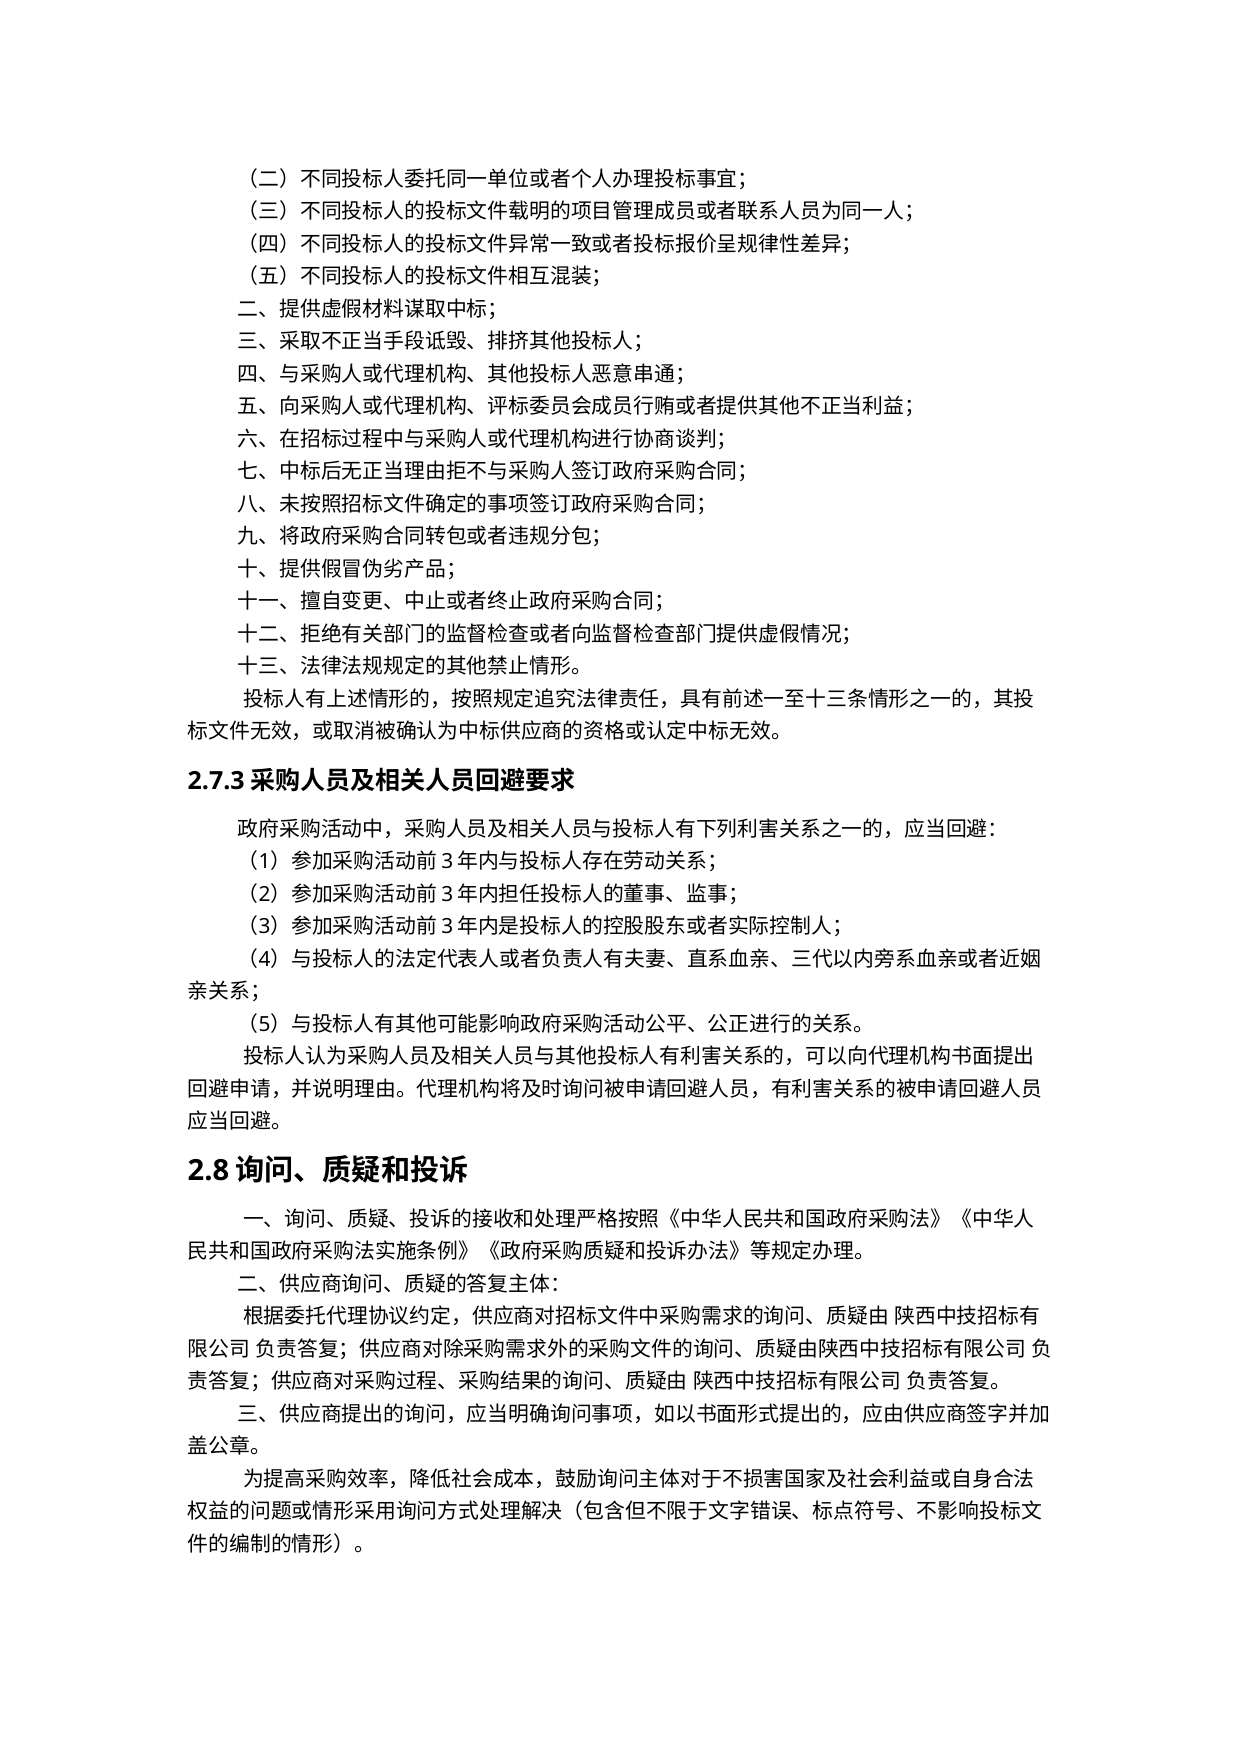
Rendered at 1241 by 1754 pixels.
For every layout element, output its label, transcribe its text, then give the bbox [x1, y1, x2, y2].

text 二、提供虚假材料谋取中标； [187, 292, 1053, 324]
text 八、未按照招标文件确定的事项签订政府采购合同； [187, 487, 1053, 519]
text （2）参加采购活动前3年内担任投标人的董事、监事； [187, 877, 1053, 909]
text 2.8询问、质疑和投诉 [187, 1137, 1053, 1202]
text 投标人有上述情形的，按照规定追究法律责任，具有前述一至十三条情形之一的，其投标文件无效，或取消被确认为中标供应商的资格或认定中标无效。 [187, 682, 1053, 747]
text （3）参加采购活动前3年内是投标人的控股股东或者实际控制人； [187, 909, 1053, 942]
text 三、采取不正当手段诋毁、排挤其他投标人； [187, 324, 1053, 357]
text （4）与投标人的法定代表人或者负责人有夫妻、直系血亲、三代以内旁系血亲或者近姻亲关系； [187, 942, 1053, 1007]
text 十三、法律法规规定的其他禁止情形。 [187, 649, 1053, 682]
text 七、中标后无正当理由拒不与采购人签订政府采购合同； [187, 454, 1053, 487]
text 2.7.3采购人员及相关人员回避要求 [187, 747, 1053, 812]
text 一、询问、质疑、投诉的接收和处理严格按照《中华人民共和国政府采购法》《中华人民共和国政府采购法实施条例》《政府采购质疑和投诉办法》等规定办理。 [187, 1202, 1053, 1267]
text （四）不同投标人的投标文件异常一致或者投标报价呈规律性差异； [187, 227, 1053, 259]
text （1）参加采购活动前3年内与投标人存在劳动关系； [187, 844, 1053, 877]
text 根据委托代理协议约定，供应商对招标文件中采购需求的询问、质疑由 陕西中技招标有限公司 负责答复；供应商对除采购需求外的采购文件的询问、质疑由陕西中技招标有限公司 负责答复；供应商对采购过程、采购结果的询问、质疑由 陕西中技招标有限公司 负责答复。 [187, 1299, 1053, 1397]
text 十二、拒绝有关部门的监督检查或者向监督检查部门提供虚假情况； [187, 617, 1053, 649]
text 二、供应商询问、质疑的答复主体： [187, 1267, 1053, 1299]
text 九、将政府采购合同转包或者违规分包； [187, 519, 1053, 552]
text 政府采购活动中，采购人员及相关人员与投标人有下列利害关系之一的，应当回避： [187, 812, 1053, 844]
text （5）与投标人有其他可能影响政府采购活动公平、公正进行的关系。 [187, 1007, 1053, 1039]
text 为提高采购效率，降低社会成本，鼓励询问主体对于不损害国家及社会利益或自身合法权益的问题或情形采用询问方式处理解决（包含但不限于文字错误、标点符号、不影响投标文件的编制的情形）。 [187, 1462, 1053, 1559]
text 五、向采购人或代理机构、评标委员会成员行贿或者提供其他不正当利益； [187, 389, 1053, 422]
text （五）不同投标人的投标文件相互混装； [187, 259, 1053, 292]
text 四、与采购人或代理机构、其他投标人恶意串通； [187, 357, 1053, 389]
text 三、供应商提出的询问，应当明确询问事项，如以书面形式提出的，应由供应商签字并加盖公章。 [187, 1397, 1053, 1462]
text （三）不同投标人的投标文件载明的项目管理成员或者联系人员为同一人； [187, 194, 1053, 227]
text 投标人认为采购人员及相关人员与其他投标人有利害关系的，可以向代理机构书面提出回避申请，并说明理由。代理机构将及时询问被申请回避人员，有利害关系的被申请回避人员应当回避。 [187, 1039, 1053, 1137]
text 十、提供假冒伪劣产品； [187, 552, 1053, 584]
text （二）不同投标人委托同一单位或者个人办理投标事宜； [187, 162, 1053, 194]
text 六、在招标过程中与采购人或代理机构进行协商谈判； [187, 422, 1053, 454]
text 十一、擅自变更、中止或者终止政府采购合同； [187, 584, 1053, 617]
